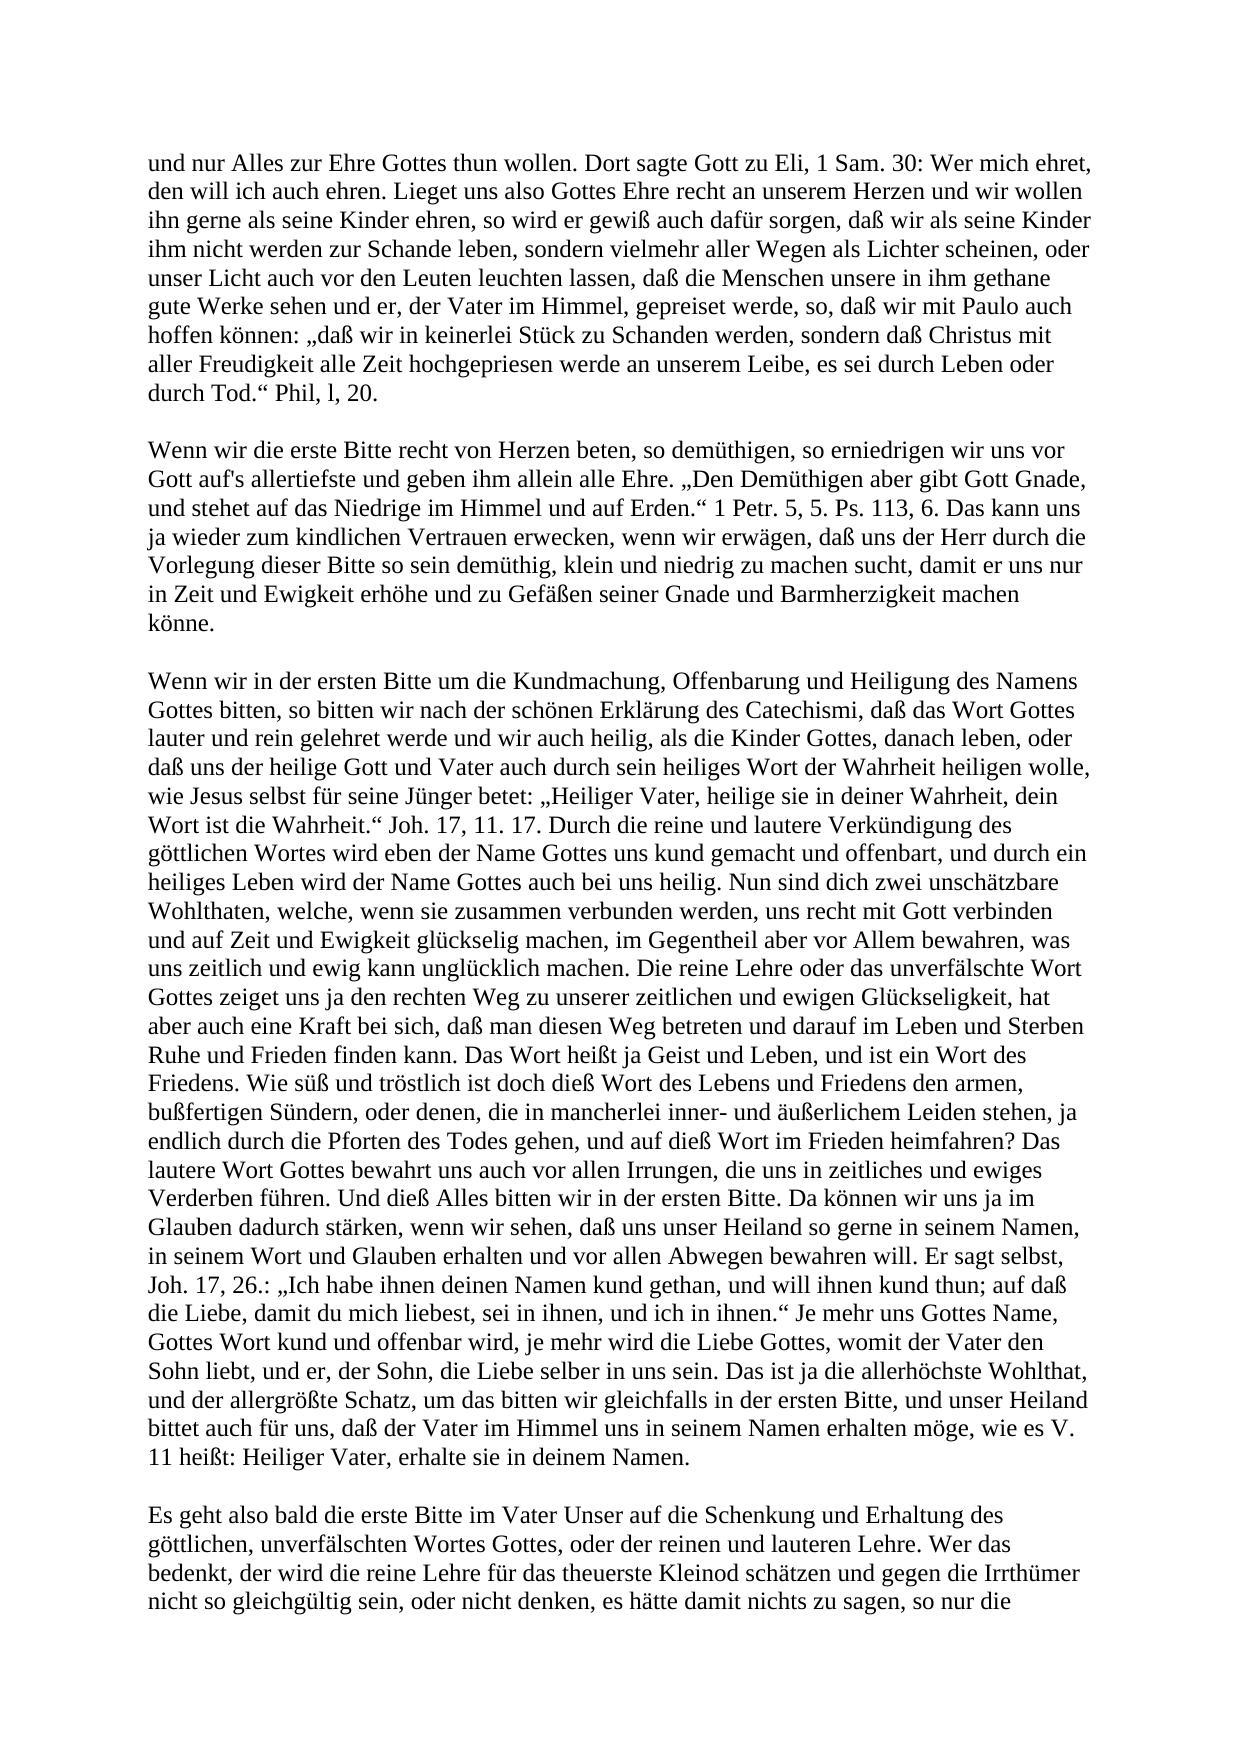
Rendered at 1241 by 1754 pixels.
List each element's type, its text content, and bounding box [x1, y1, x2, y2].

text Wenn wir die erste Bitte recht von Herzen beten, so demüthigen, so erniedrigen wir uns vor Gott auf's allertiefste und geben ihm allein alle Ehre. „Den Demüthigen aber gibt Gott Gnade, und stehet auf das Niedrige im Himmel und auf Erden.“ 1 Petr. 5, 5. Ps. 113, 6. Das kann uns ja wieder zum kindlichen Vertrauen erwecken, wenn wir erwägen, daß uns der Herr durch die Vorlegung dieser Bitte so sein demüthig, klein und niedrig zu machen sucht, damit er uns nur in Zeit und Ewigkeit erhöhe und zu Gefäßen seiner Gnade und Barmherzigkeit machen könne. [148, 436, 1093, 637]
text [148, 148, 1093, 406]
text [148, 1500, 1093, 1615]
text Wenn wir in der ersten Bitte um die Kundmachung, Offenbarung und Heiligung des Namens Gottes bitten, so bitten wir nach der schönen Erklärung des Catechismi, daß das Wort Gottes lauter und rein gelehret werde und wir auch heilig, als die Kinder Gottes, danach leben, oder daß uns der heilige Gott und Vater auch durch sein heiliges Wort der Wahrheit heiligen wolle, wie Jesus selbst für seine Jünger betet: „Heiliger Vater, heilige sie in deiner Wahrheit, dein Wort ist die Wahrheit.“ Joh. 17, 11. 17. Durch die reine und lautere Verkündigung des göttlichen Wortes wird eben der Name Gottes uns kund gemacht und offenbart, und durch ein heiliges Leben wird der Name Gottes auch bei uns heilig. Nun sind dich zwei unschätzbare Wohlthaten, welche, wenn sie zusammen verbunden werden, uns recht mit Gott verbinden und auf Zeit und Ewigkeit glückselig machen, im Gegentheil aber vor Allem bewahren, was uns zeitlich und ewig kann unglücklich machen. Die reine Lehre oder das unverfälschte Wort Gottes zeiget uns ja den rechten Weg zu unserer zeitlichen und ewigen Glückseligkeit, hat aber auch eine Kraft bei sich, daß man diesen Weg betreten und darauf im Leben und Sterben Ruhe und Frieden finden kann. Das Wort heißt ja Geist und Leben, und ist ein Wort des Friedens. Wie süß und tröstlich ist doch dieß Wort des Lebens und Friedens den armen, bußfertigen Sündern, oder denen, die in mancherlei inner- und äußerlichem Leiden stehen, ja endlich durch die Pforten des Todes gehen, und auf dieß Wort im Frieden heimfahren? Das lautere Wort Gottes bewahrt uns auch vor allen Irrungen, die uns in zeitliches und ewiges Verderben führen. Und dieß Alles bitten wir in der ersten Bitte. Da können wir uns ja im Glauben dadurch stärken, wenn wir sehen, daß uns unser Heiland so gerne in seinem Namen, in seinem Wort und Glauben erhalten und vor allen Abwegen bewahren will. Er sagt selbst, Joh. 17, 26.: „Ich habe ihnen deinen Namen kund gethan, und will ihnen kund thun; auf daß die Liebe, damit du mich liebest, sei in ihnen, und ich in ihnen.“ Je mehr uns Gottes Name, Gottes Wort kund und offenbar wird, je mehr wird die Liebe Gottes, womit der Vater den Sohn liebt, und er, der Sohn, die Liebe selber in uns sein. Das ist ja die allerhöchste Wohlthat, und der allergrößte Schatz, um das bitten wir gleichfalls in der ersten Bitte, und unser Heiland bittet auch für uns, daß der Vater im Himmel uns in seinem Namen erhalten möge, wie es V. 11 heißt: Heiliger Vater, erhalte sie in deinem Namen. [148, 666, 1093, 1471]
